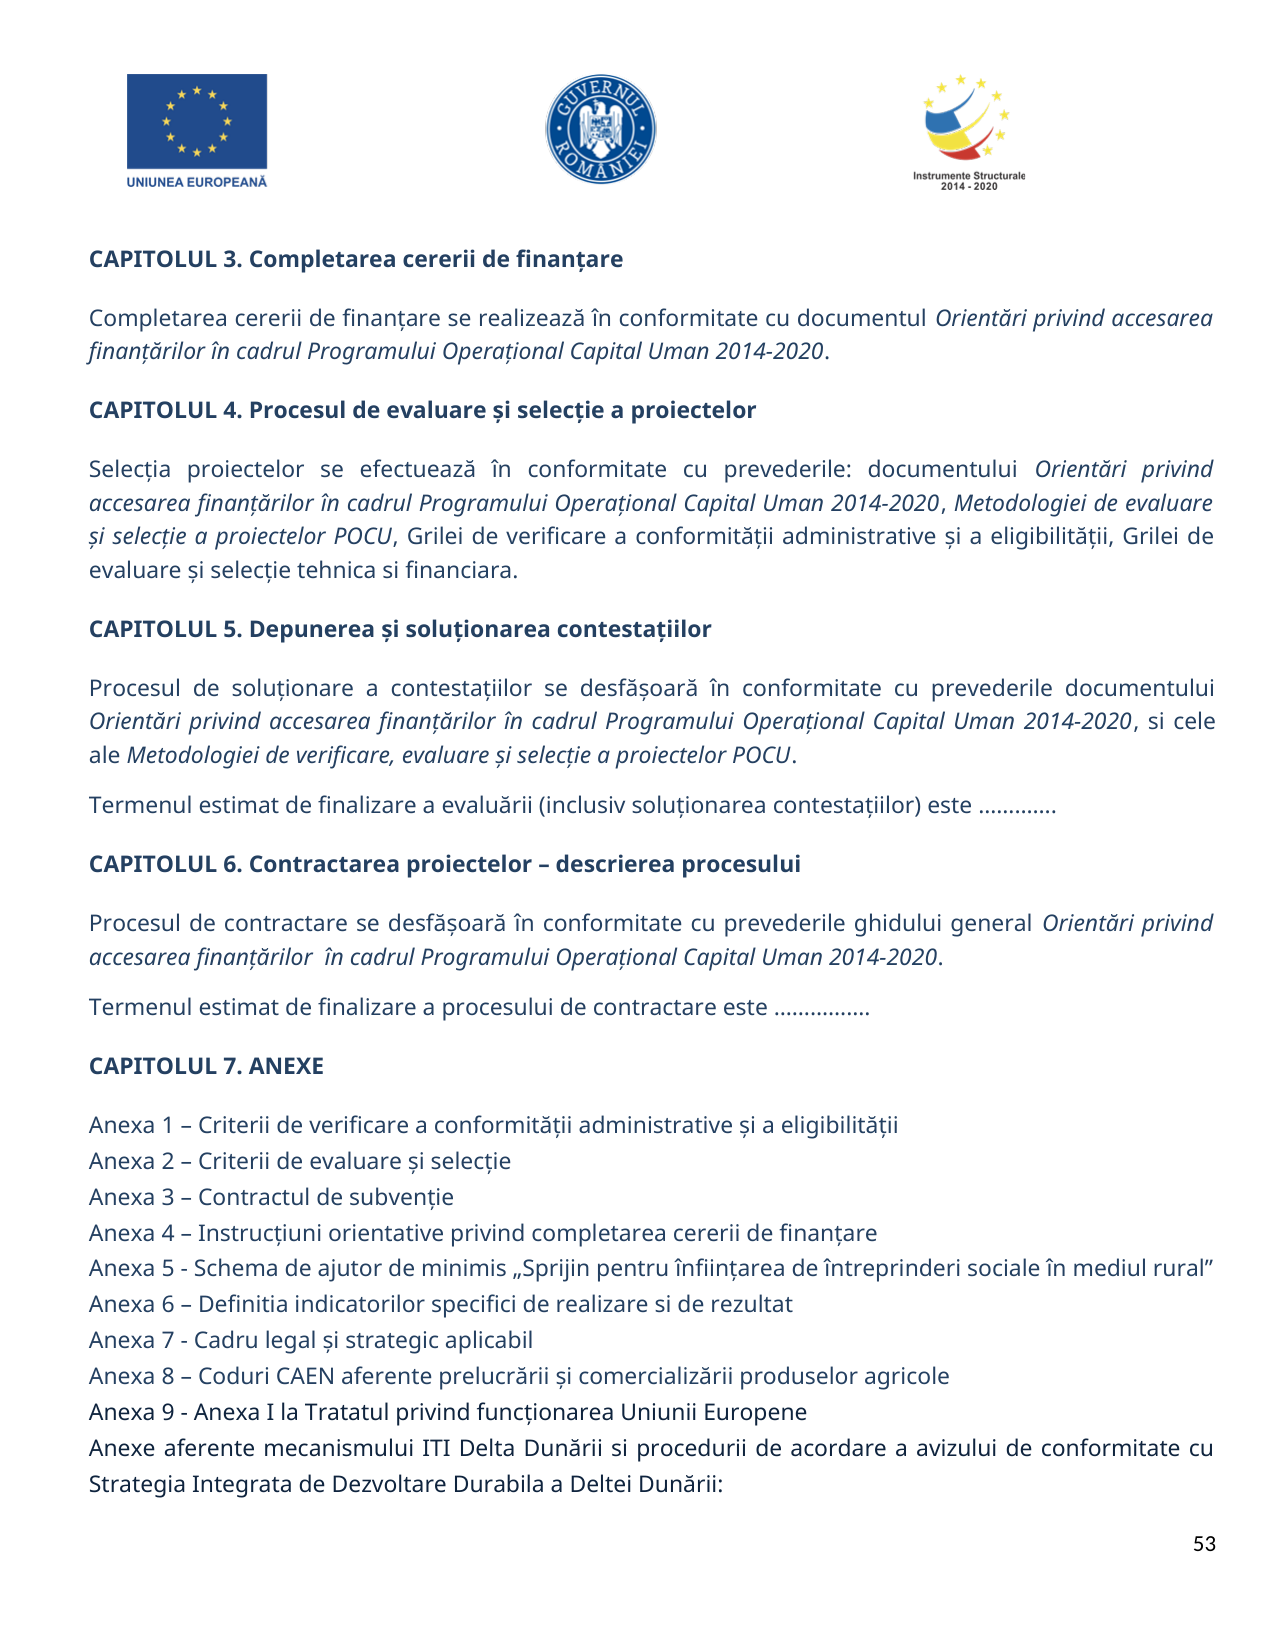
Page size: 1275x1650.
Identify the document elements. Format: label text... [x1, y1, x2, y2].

picture [127, 73, 1026, 190]
text Anexa 9 - Anexa I la Tratatul privind funcţionarea Uniunii Europene [89, 1396, 1216, 1427]
text Anexa 4 – Instrucțiuni orientative privind completarea cererii de finanțare [89, 1216, 1216, 1248]
text Anexa 6 – Definitia indicatorilor specifici de realizare si de rezultat [89, 1288, 1216, 1319]
subtitle CAPITOLUL 7. ANEXE [89, 1050, 1216, 1081]
text Anexa 8 – Coduri CAEN aferente prelucrării și comercializării produselor agricole [89, 1360, 1216, 1391]
subtitle CAPITOLUL 6. Contractarea proiectelor – descrierea procesului [89, 848, 1216, 879]
text Completarea cererii de finanțare se realizează în conformitate cu documentul Orientări privind accesarea finanțărilor în cadrul Programului Operațional Capital Uman 2014-2020. [89, 302, 1216, 367]
subtitle CAPITOLUL 3. Completarea cererii de finanțare [89, 243, 1216, 274]
subtitle CAPITOLUL 4. Procesul de evaluare și selecție a proiectelor [89, 394, 1216, 425]
text Anexa 5 - Schema de ajutor de minimis „Sprijin pentru înființarea de întreprinderi sociale în mediul rural” [89, 1252, 1216, 1284]
text Anexe aferente mecanismului ITI Delta Dunării si procedurii de acordare a avizului de conformitate cu Strategia Integrata de Dezvoltare Durabila a Deltei Dunării: [89, 1432, 1216, 1499]
subtitle CAPITOLUL 5. Depunerea și soluționarea contestațiilor [89, 613, 1216, 644]
text Anexa 2 – Criterii de evaluare și selecție [89, 1144, 1216, 1176]
text Anexa 3 – Contractul de subvenție [89, 1181, 1216, 1212]
text Procesul de contractare se desfășoară în conformitate cu prevederile ghidului general Orientări privind accesarea finanțărilor în cadrul Programului Operațional Capital Uman 2014-2020. [89, 907, 1216, 972]
text Termenul estimat de finalizare a procesului de contractare este ……………. [89, 991, 1216, 1022]
text Anexa 7 - Cadru legal și strategic aplicabil [89, 1324, 1216, 1356]
text Procesul de soluționare a contestațiilor se desfășoară în conformitate cu prevederile documentului Orientări privind accesarea finanțărilor în cadrul Programului Operațional Capital Uman 2014-2020, si cele ale Metodologiei de verificare, evaluare și selecție a proiectelor POCU. [89, 672, 1216, 770]
text Termenul estimat de finalizare a evaluării (inclusiv soluționarea contestațiilor) este …………. [89, 789, 1216, 821]
text Selecția proiectelor se efectuează în conformitate cu prevederile: documentului Orientări privind accesarea finanțărilor în cadrul Programului Operațional Capital Uman 2014-2020, Metodologiei de evaluare și selecție a proiectelor POCU, Grilei de verificare a conformității administrative și a eligibilității, Grilei de evaluare și selecție tehnica si financiara. [89, 453, 1216, 585]
text Anexa 1 – Criterii de verificare a conformității administrative și a eligibilității [89, 1109, 1216, 1140]
